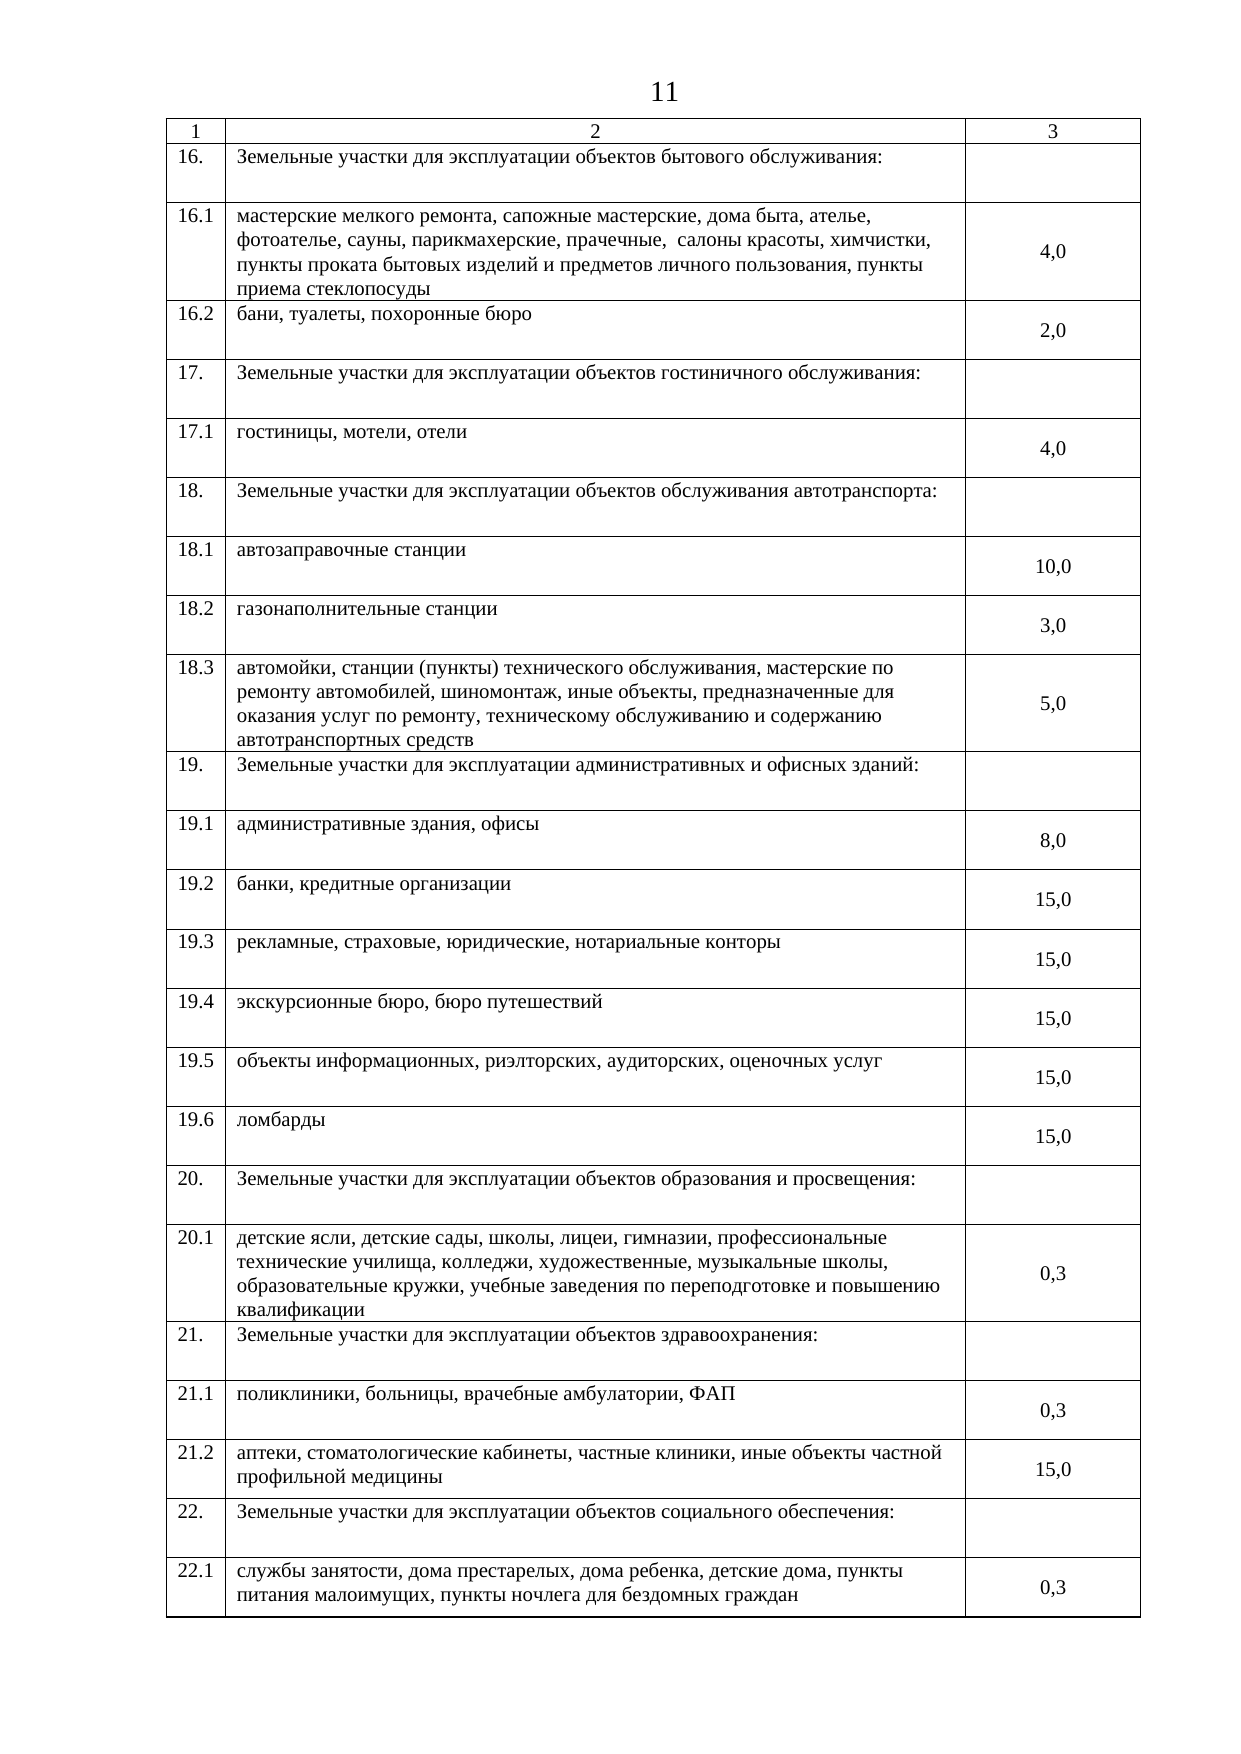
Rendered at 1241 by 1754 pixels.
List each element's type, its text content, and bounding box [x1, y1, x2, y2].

table_cell рекламные, страховые, юридические, нотариальные конторы [226, 930, 965, 987]
table_cell 20.1 [167, 1225, 225, 1321]
table_cell службы занятости, дома престарелых, дома ребенка, детские дома, пункты питания малоимущих, пункты ночлега для бездомных граждан [226, 1558, 965, 1616]
table_cell [966, 1322, 1140, 1380]
table_cell мастерские мелкого ремонта, сапожные мастерские, дома быта, ателье, фотоателье, сауны, парикмахерские, прачечные, салоны красоты, химчистки, пункты проката бытовых изделий и предметов личного пользования, пункты приема стеклопосуды [226, 203, 965, 299]
table_cell 19.5 [167, 1048, 225, 1106]
table_header 1 [167, 119, 225, 143]
table_cell 21.2 [167, 1440, 225, 1498]
table_cell [966, 144, 1140, 202]
table_cell банки, кредитные организации [226, 870, 965, 928]
table_cell 4,0 [966, 203, 1140, 299]
table_cell 15,0 [966, 1440, 1140, 1498]
table_cell административные здания, офисы [226, 811, 965, 869]
table_cell 10,0 [966, 537, 1140, 595]
table_cell 15,0 [966, 989, 1140, 1047]
table_cell 16. [167, 144, 225, 202]
table_cell 19.1 [167, 811, 225, 869]
table_cell 18.3 [167, 655, 225, 751]
table_cell автозаправочные станции [226, 537, 965, 595]
table_cell Земельные участки для эксплуатации объектов обслуживания автотранспорта: [226, 478, 965, 536]
table_header 3 [966, 119, 1140, 143]
table_cell [966, 1166, 1140, 1224]
table_cell 15,0 [966, 1048, 1140, 1106]
table_cell 16.1 [167, 203, 225, 299]
table_cell 21.1 [167, 1381, 225, 1439]
table_cell газонаполнительные станции [226, 596, 965, 654]
table_cell 2,0 [966, 301, 1140, 359]
table_cell 3,0 [966, 596, 1140, 654]
table_cell 5,0 [966, 655, 1140, 751]
table_cell 15,0 [966, 930, 1140, 987]
table_cell поликлиники, больницы, врачебные амбулатории, ФАП [226, 1381, 965, 1439]
table_cell 20. [167, 1166, 225, 1224]
table_cell автомойки, станции (пункты) технического обслуживания, мастерские по ремонту автомобилей, шиномонтаж, иные объекты, предназначенные для оказания услуг по ремонту, техническому обслуживанию и содержанию автотранспортных средств [226, 655, 965, 751]
table_cell 17.1 [167, 419, 225, 477]
table_cell [966, 360, 1140, 418]
table_cell Земельные участки для эксплуатации объектов социального обеспечения: [226, 1499, 965, 1557]
table_header 2 [226, 119, 965, 143]
table_cell аптеки, стоматологические кабинеты, частные клиники, иные объекты частной профильной медицины [226, 1440, 965, 1498]
table_cell 18. [167, 478, 225, 536]
table_cell 22. [167, 1499, 225, 1557]
table_cell Земельные участки для эксплуатации объектов гостиничного обслуживания: [226, 360, 965, 418]
table_cell 22.1 [167, 1558, 225, 1616]
table_cell 21. [167, 1322, 225, 1380]
table_cell 0,3 [966, 1558, 1140, 1616]
table_cell объекты информационных, риэлторских, аудиторских, оценочных услуг [226, 1048, 965, 1106]
table_cell 18.2 [167, 596, 225, 654]
table_cell 15,0 [966, 1107, 1140, 1165]
table_cell гостиницы, мотели, отели [226, 419, 965, 477]
table_cell Земельные участки для эксплуатации объектов здравоохранения: [226, 1322, 965, 1380]
table_cell 19. [167, 752, 225, 810]
table_cell экскурсионные бюро, бюро путешествий [226, 989, 965, 1047]
table_cell [966, 752, 1140, 810]
table_cell 17. [167, 360, 225, 418]
table_cell 19.4 [167, 989, 225, 1047]
table_cell 19.2 [167, 870, 225, 928]
table_cell 16.2 [167, 301, 225, 359]
table_cell [966, 1499, 1140, 1557]
table_cell бани, туалеты, похоронные бюро [226, 301, 965, 359]
table_cell 8,0 [966, 811, 1140, 869]
table_cell Земельные участки для эксплуатации объектов образования и просвещения: [226, 1166, 965, 1224]
table_cell [966, 478, 1140, 536]
table_cell 0,3 [966, 1381, 1140, 1439]
table_cell Земельные участки для эксплуатации объектов бытового обслуживания: [226, 144, 965, 202]
table_cell 19.6 [167, 1107, 225, 1165]
table_cell 18.1 [167, 537, 225, 595]
table_cell ломбарды [226, 1107, 965, 1165]
table_cell детские ясли, детские сады, школы, лицеи, гимназии, профессиональные технические училища, колледжи, художественные, музыкальные школы, образовательные кружки, учебные заведения по переподготовке и повышению квалификации [226, 1225, 965, 1321]
table_cell Земельные участки для эксплуатации административных и офисных зданий: [226, 752, 965, 810]
table_cell 4,0 [966, 419, 1140, 477]
table_cell 0,3 [966, 1225, 1140, 1321]
table_cell 15,0 [966, 870, 1140, 928]
table_cell 19.3 [167, 930, 225, 987]
